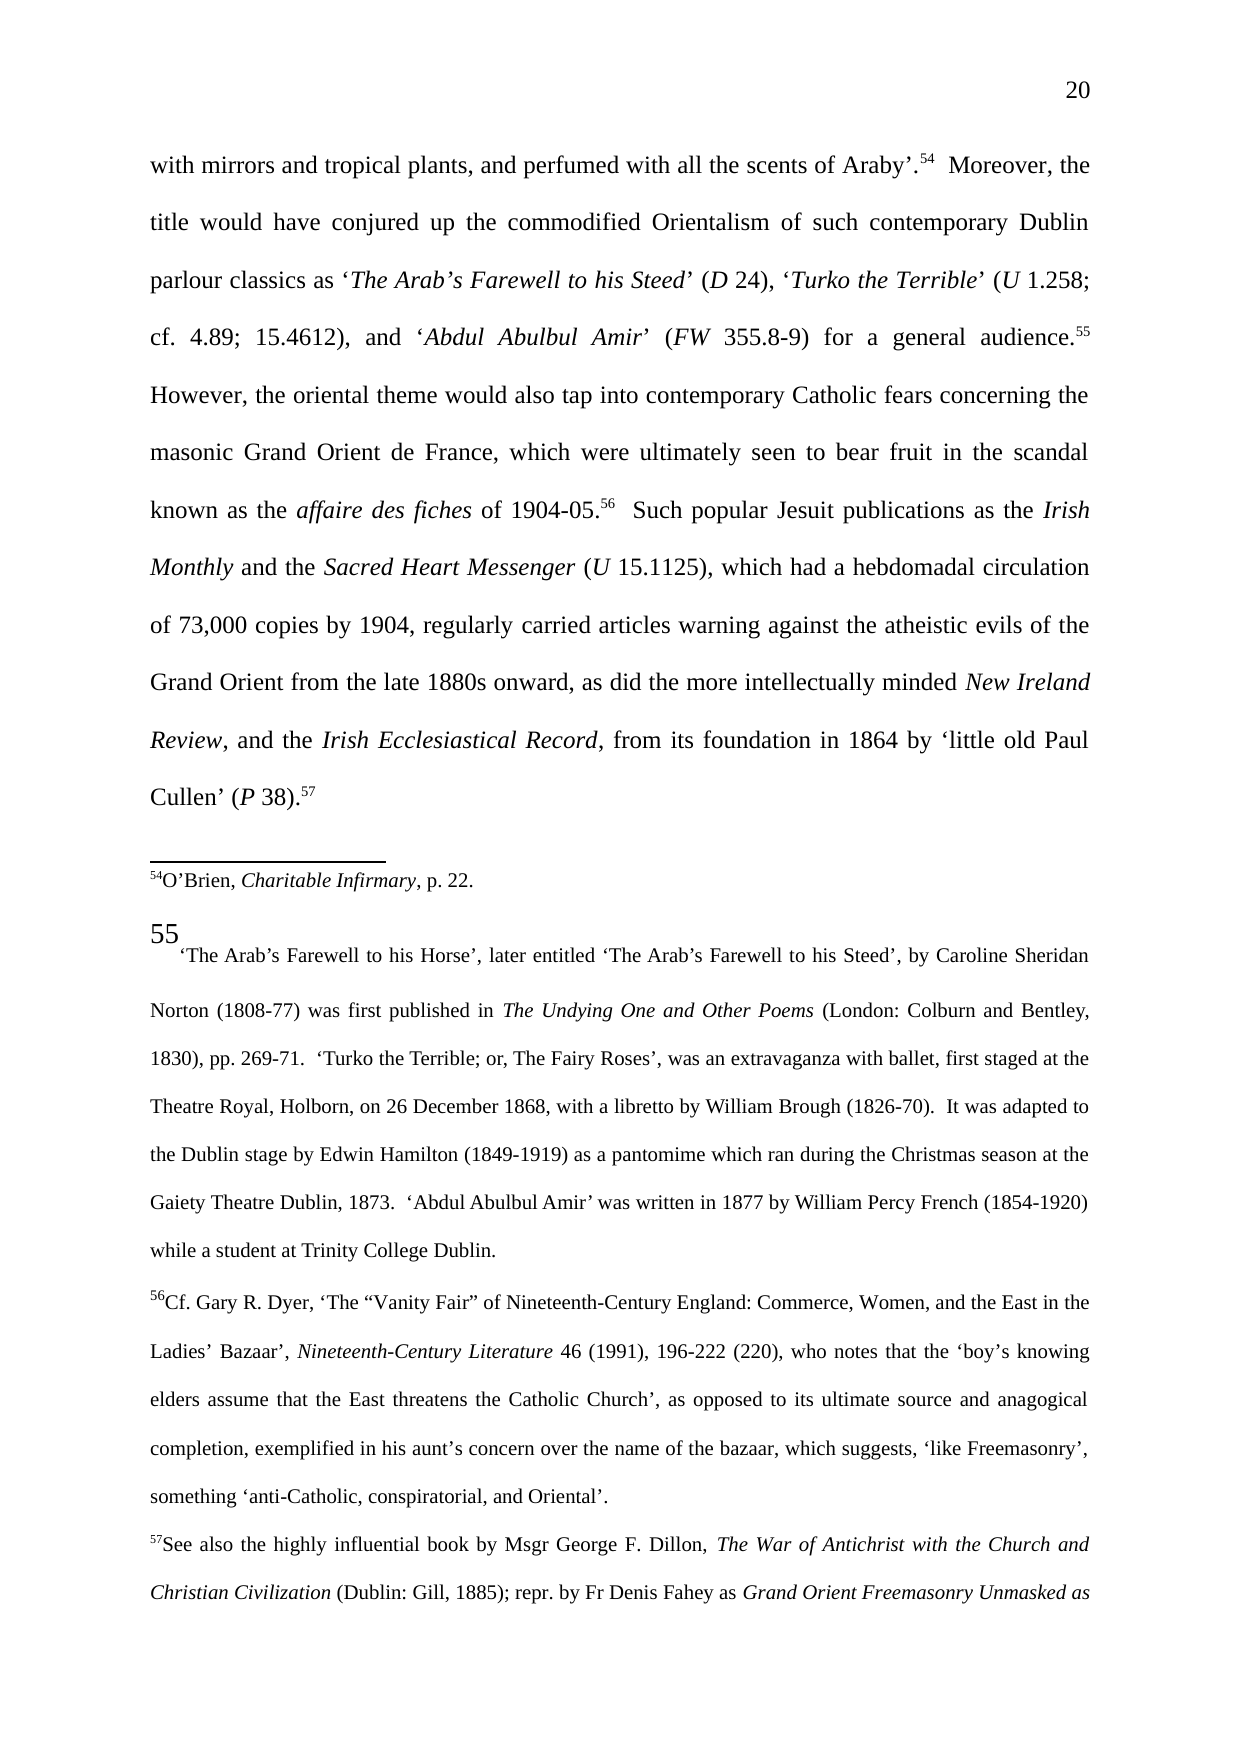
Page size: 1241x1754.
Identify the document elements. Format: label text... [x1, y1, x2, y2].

text The title and theme of the Araby bazaar were derived from ‘I’ll sing thee songs of Araby’ from the 1877 cantata ‘Lalla Rookh’ by Frederic Clay, but may also owe something to the widely reported description of the first fundraising ball held in the new Jervis Street Hospital on 27 January 1886, during which the corridors were strewn with ‘chairs and sofas decorated with mirrors and tropical plants, and perfumed with all the scents of Araby’. Moreover, the title would have conjured up the commodified Orientalism of such contemporary Dublin parlour classics as ‘The Arab’s Farewell to his Steed’ (D 24), ‘Turko the Terrible’ (U 1.258; cf. 4.89; 15.4612), and ‘Abdul Abulbul Amir’ (FW 355.8-9) for a general audience. However, the oriental theme would also tap into contemporary Catholic fears concerning the masonic Grand Orient de France, which were ultimately seen to bear fruit in the scandal known as the affaire des fiches of 1904-05. Such popular Jesuit publications as the Irish Monthly and the Sacred Heart Messenger (U 15.1125), which had a hebdomadal circulation of 73,000 copies by 1904, regularly carried articles warning against the atheistic evils of the Grand Orient from the late 1880s onward, as did the more intellectually minded New Ireland Review, and the Irish Ecclesiastical Record, from its foundation in 1864 by ‘little old Paul Cullen’ (P 38). [150, 150, 1090, 811]
